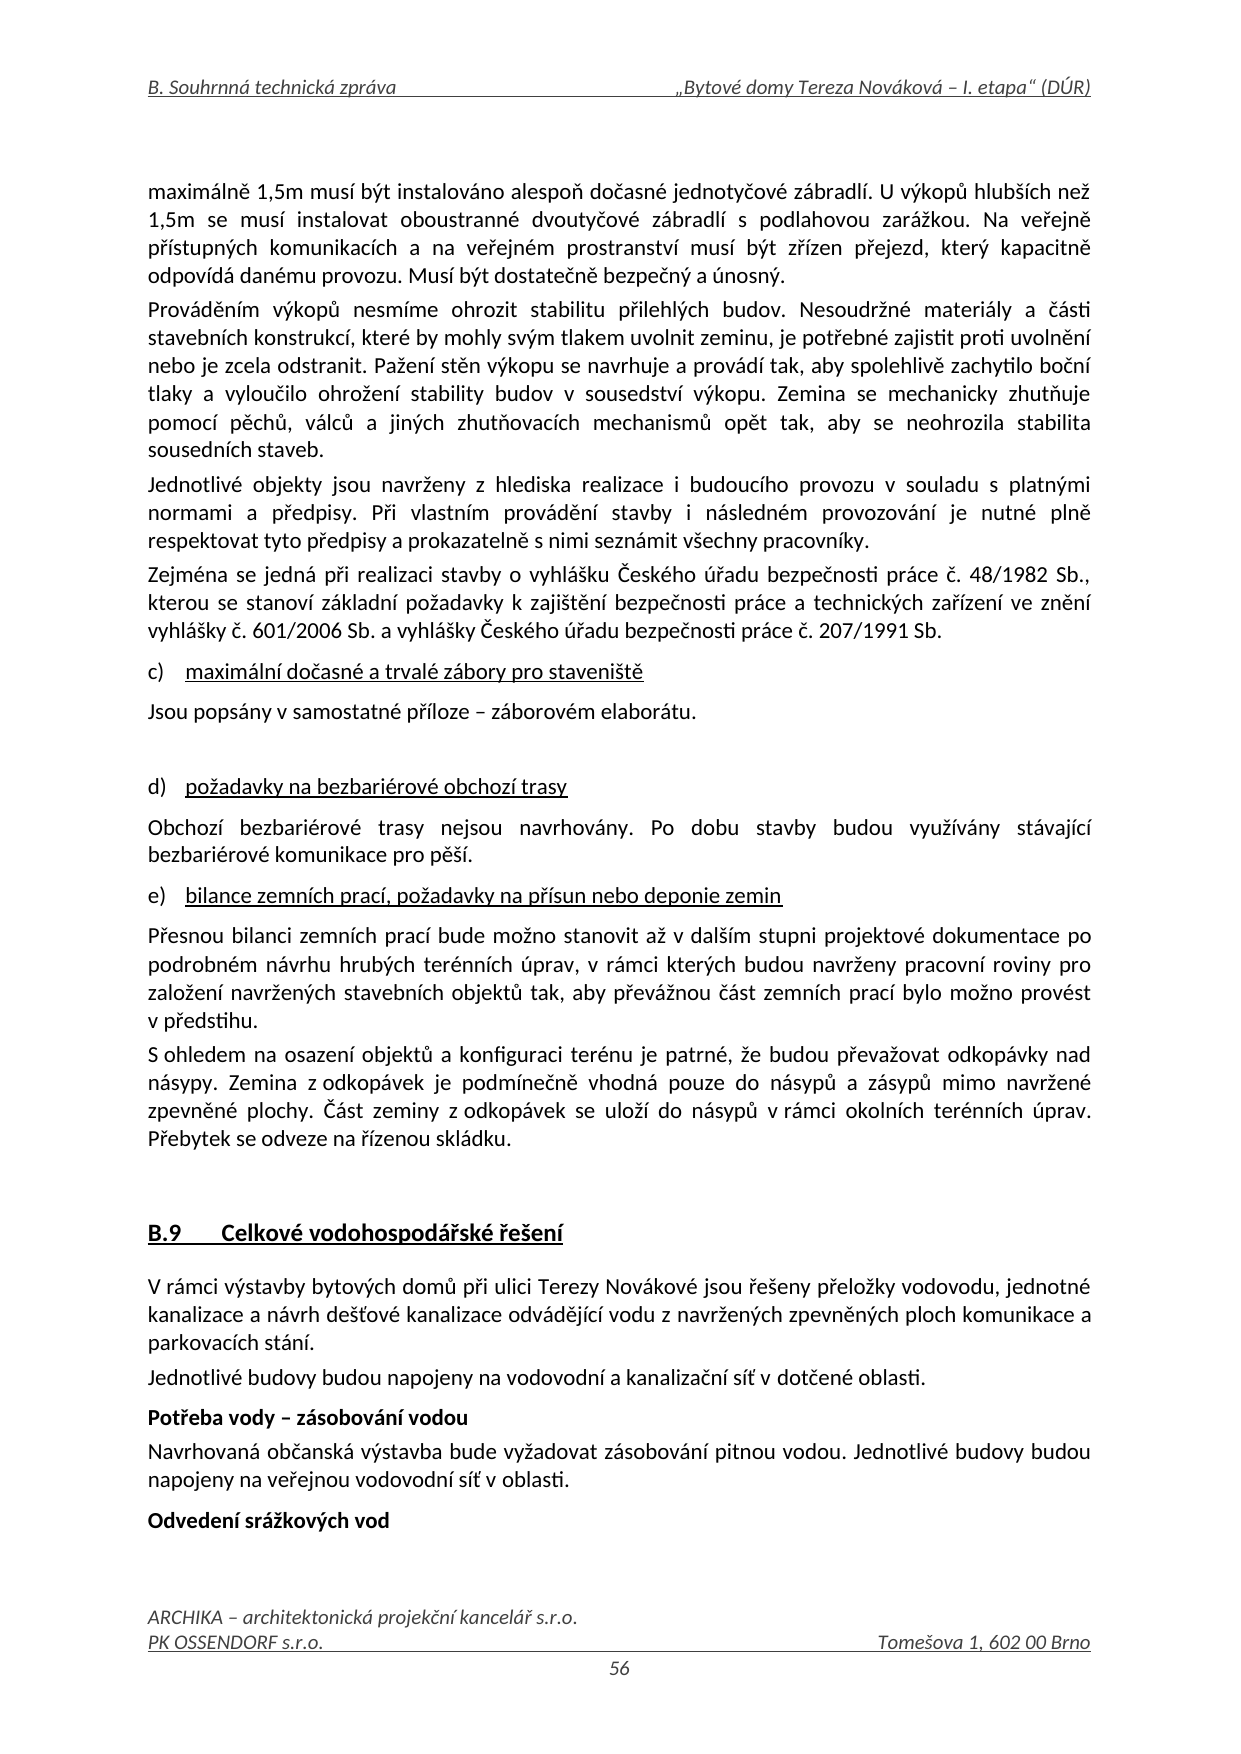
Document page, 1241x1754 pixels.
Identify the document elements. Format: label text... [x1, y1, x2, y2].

text S ohledem na osazení objektů a konfiguraci terénu je patrné, že budou převažovat odkopávky nad násypy. Zemina z odkopávek je podmínečně vhodná pouze do násypů a zásypů mimo navržené zpevněné plochy. Část zeminy z odkopávek se uloží do násypů v rámci okolních terénních úprav. Přebytek se odveze na řízenou skládku. [148, 1040, 1092, 1152]
list bilance zemních prací, požadavky na přísun nebo deponie zemin [148, 881, 1092, 909]
text Prováděním výkopů nesmíme ohrozit stabilitu přilehlých budov. Nesoudržné materiály a části stavebních konstrukcí, které by mohly svým tlakem uvolnit zeminu, je potřebné zajistit proti uvolnění nebo je zcela odstranit. Pažení stěn výkopu se navrhuje a provádí tak, aby spolehlivě zachytilo boční tlaky a vyloučilo ohrožení stability budov v sousedství výkopu. Zemina se mechanicky zhutňuje pomocí pěchů, válců a jiných zhutňovacích mechanismů opět tak, aby se neohrozila stabilita sousedních staveb. [148, 296, 1092, 464]
text Přesnou bilanci zemních prací bude možno stanovit až v dalším stupni projektové dokumentace po podrobném návrhu hrubých terénních úprav, v rámci kterých budou navrženy pracovní roviny pro založení navržených stavebních objektů tak, aby převážnou část zemních prací bylo možno provést v předstihu. [148, 922, 1092, 1034]
text Obchozí bezbariérové trasy nejsou navrhovány. Po dobu stavby budou využívány stávající bezbariérové komunikace pro pěší. [148, 813, 1092, 869]
text Jsou popsány v samostatné příloze – záborovém elaborátu. [148, 697, 1092, 725]
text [148, 177, 1092, 289]
list maximální dočasné a trvalé zábory pro staveniště [148, 657, 1092, 685]
list Jednotlivé budovy budou napojeny na vodovodní a kanalizační síť v dotčené oblasti. [148, 1363, 1092, 1391]
text Navrhovaná občanská výstavba bude vyžadovat zásobování pitnou vodou. Jednotlivé budovy budou napojeny na veřejnou vodovodní síť v oblasti. [148, 1437, 1092, 1493]
text V rámci výstavby bytových domů při ulici Terezy Novákové jsou řešeny přeložky vodovodu, jednotné kanalizace a návrh dešťové kanalizace odvádějící vodu z navržených zpevněných ploch komunikace a parkovacích stání. [148, 1272, 1092, 1356]
text Jednotlivé objekty jsou navrženy z hlediska realizace i budoucího provozu v souladu s platnými normami a předpisy. Při vlastním provádění stavby i následném provozování je nutné plně respektovat tyto předpisy a prokazatelně s nimi seznámit všechny pracovníky. [148, 470, 1092, 554]
text Potřeba vody – zásobování vodou [148, 1403, 1092, 1431]
text Odvedení srážkových vod [148, 1506, 1092, 1534]
text Zejména se jedná při realizaci stavby o vyhlášku Českého úřadu bezpečnosti práce č. 48/1982 Sb., kterou se stanoví základní požadavky k zajištění bezpečnosti práce a technických zařízení ve znění vyhlášky č. 601/2006 Sb. a vyhlášky Českého úřadu bezpečnosti práce č. 207/1991 Sb. [148, 560, 1092, 644]
text B.9 Celkové vodohospodářské řešení [148, 1217, 1092, 1247]
list požadavky na bezbariérové obchozí trasy [148, 772, 1092, 800]
